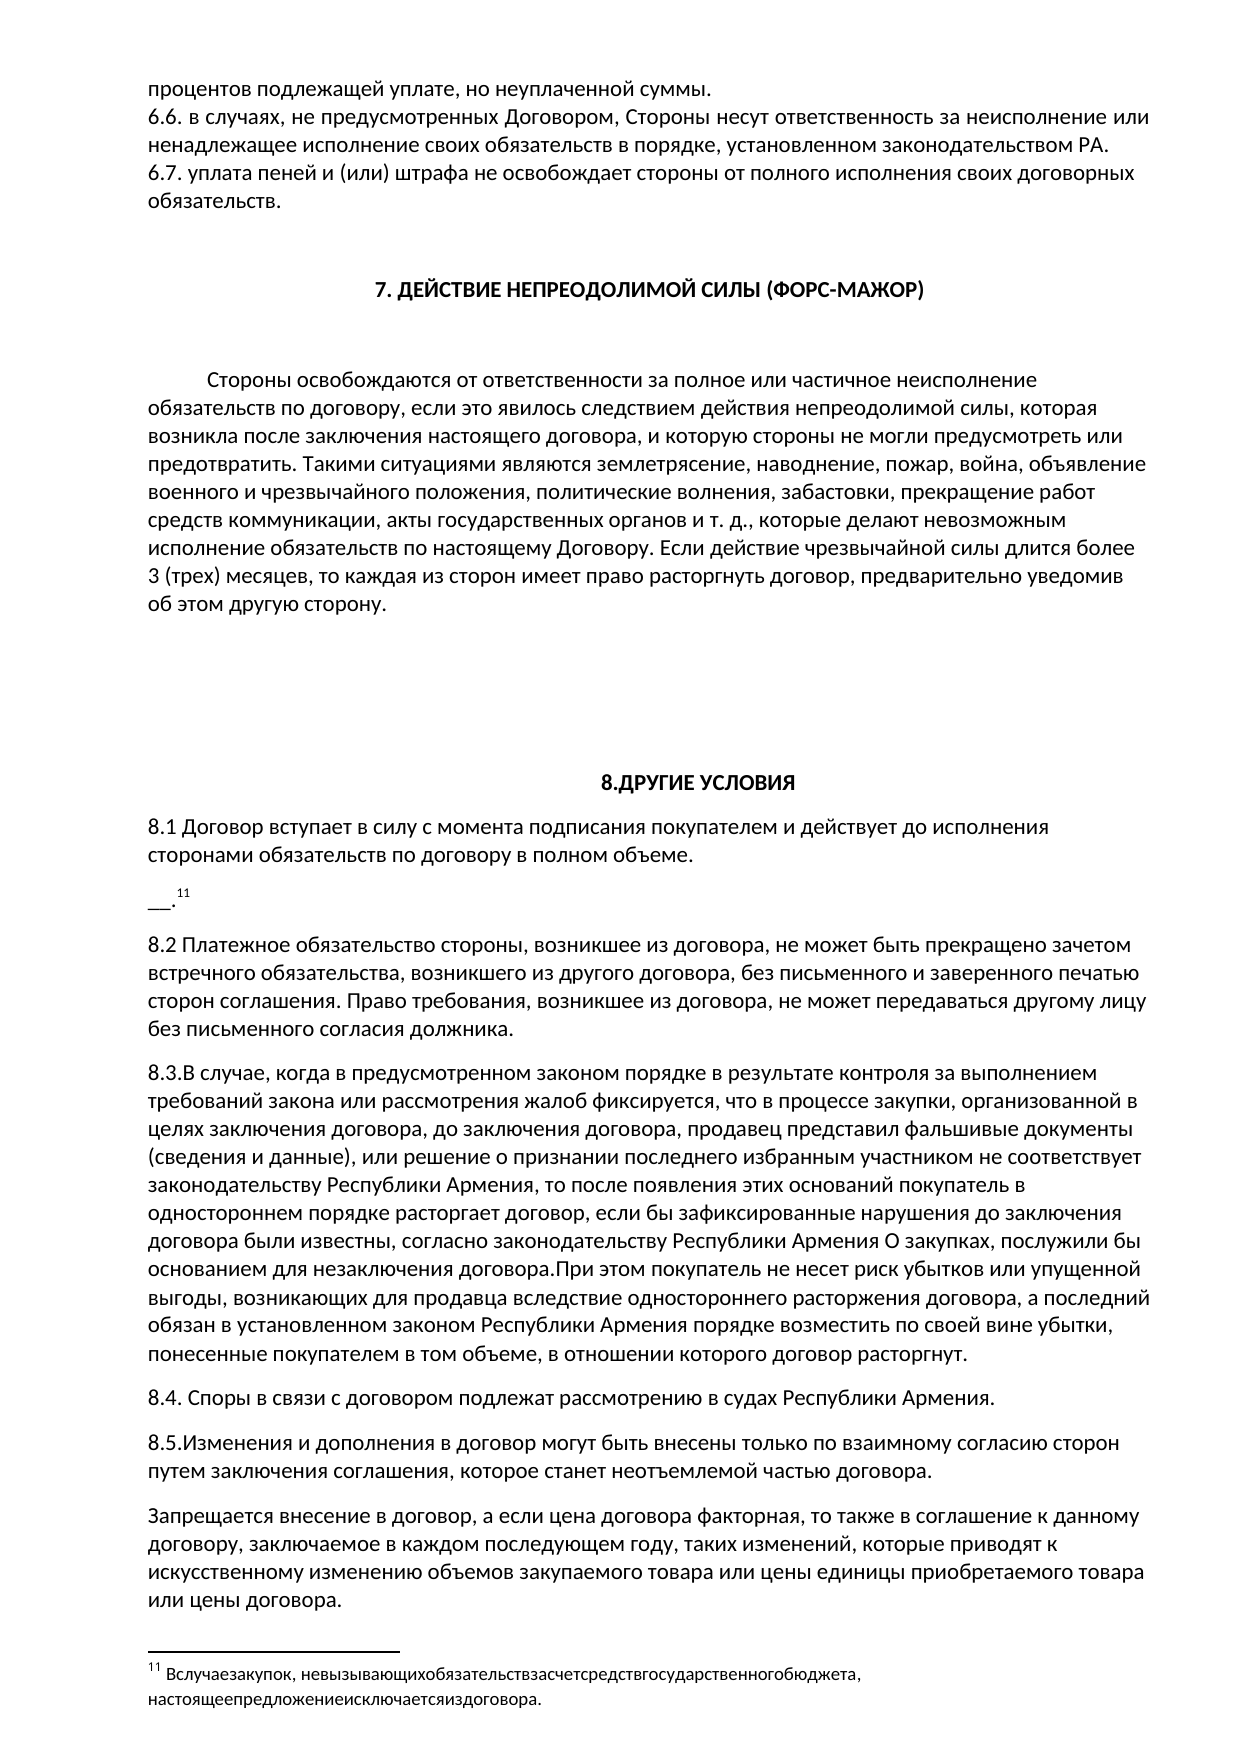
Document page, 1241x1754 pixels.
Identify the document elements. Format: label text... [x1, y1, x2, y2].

text 7. ДЕЙСТВИЕ НЕПРЕОДОЛИМОЙ СИЛЫ (ФОРС-МАЖОР) [148, 275, 1152, 303]
text 8.2 Платежное обязательство стороны, возникшее из договора, не может быть прекращено зачетом встречного обязательства, возникшего из другого договора, без письменного и заверенного печатью сторон соглашения. Право требования, возникшее из договора, не может передаваться другому лицу без письменного согласия должника. [148, 930, 1152, 1042]
text 8.5.Изменения и дополнения в договор могут быть внесены только по взаимному согласию сторон путем заключения соглашения, которое станет неотъемлемой частью договора. [148, 1428, 1152, 1484]
text Стороны освобождаются от ответственности за полное или частичное неисполнение обязательств по договору, если это явилось следствием действия непреодолимой силы, которая возникла после заключения настоящего договора, и которую стороны не могли предусмотреть или предотвратить. Такими ситуациями являются землетрясение, наводнение, пожар, война, объявление военного и чрезвычайного положения, политические волнения, забастовки, прекращение работ средств коммуникации, акты государственных органов и т. д., которые делают невозможным исполнение обязательств по настоящему Договору. Если действие чрезвычайной силы длится более 3 (трех) месяцев, то каждая из сторон имеет право расторгнуть договор, предварительно уведомив об этом другую сторону. [148, 365, 1152, 617]
list 6.6. в случаях, не предусмотренных Договором, Стороны несут ответственность за неисполнение или ненадлежащее исполнение своих обязательств в порядке, установленном законодательством РА. [148, 102, 1152, 158]
text 8.1 Договор вступает в силу с момента подписания покупателем и действует до исполнения сторонами обязательств по договору в полном объеме. [148, 812, 1152, 868]
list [148, 74, 1152, 102]
text 8.4. Споры в связи с договором подлежат рассмотрению в судах Республики Армения. [148, 1383, 1152, 1411]
text 8.3.В случае, когда в предусмотренном законом порядке в результате контроля за выполнением требований закона или рассмотрения жалоб фиксируется, что в процессе закупки, организованной в целях заключения договора, до заключения договора, продавец представил фальшивые документы (сведения и данные), или решение о признании последнего избранным участником не соответствует законодательству Республики Армения, то после появления этих оснований покупатель в одностороннем порядке расторгает договор, если бы зафиксированные нарушения до заключения договора были известны, согласно законодательству Республики Армения О закупках, послужили бы основанием для незаключения договора.При этом покупатель не несет риск убытков или упущенной выгоды, возникающих для продавца вследствие одностороннего расторжения договора, а последний обязан в установленном законом Республики Армения порядке возместить по своей вине убытки, понесенные покупателем в том объеме, в отношении которого договор расторгнут. [148, 1058, 1152, 1367]
text Запрещается внесение в договор, а если цена договора факторная, то также в соглашение к данному договору, заключаемое в каждом последующем году, таких изменений, которые приводят к искусственному изменению объемов закупаемого товара или цены единицы приобретаемого товара или цены договора. [148, 1501, 1152, 1613]
text __. [148, 885, 1152, 913]
text 8.ДРУГИЕ УСЛОВИЯ [244, 768, 1152, 796]
text 6.7. уплата пеней и (или) штрафа не освобождает стороны от полного исполнения своих договорных обязательств. [148, 158, 1152, 214]
